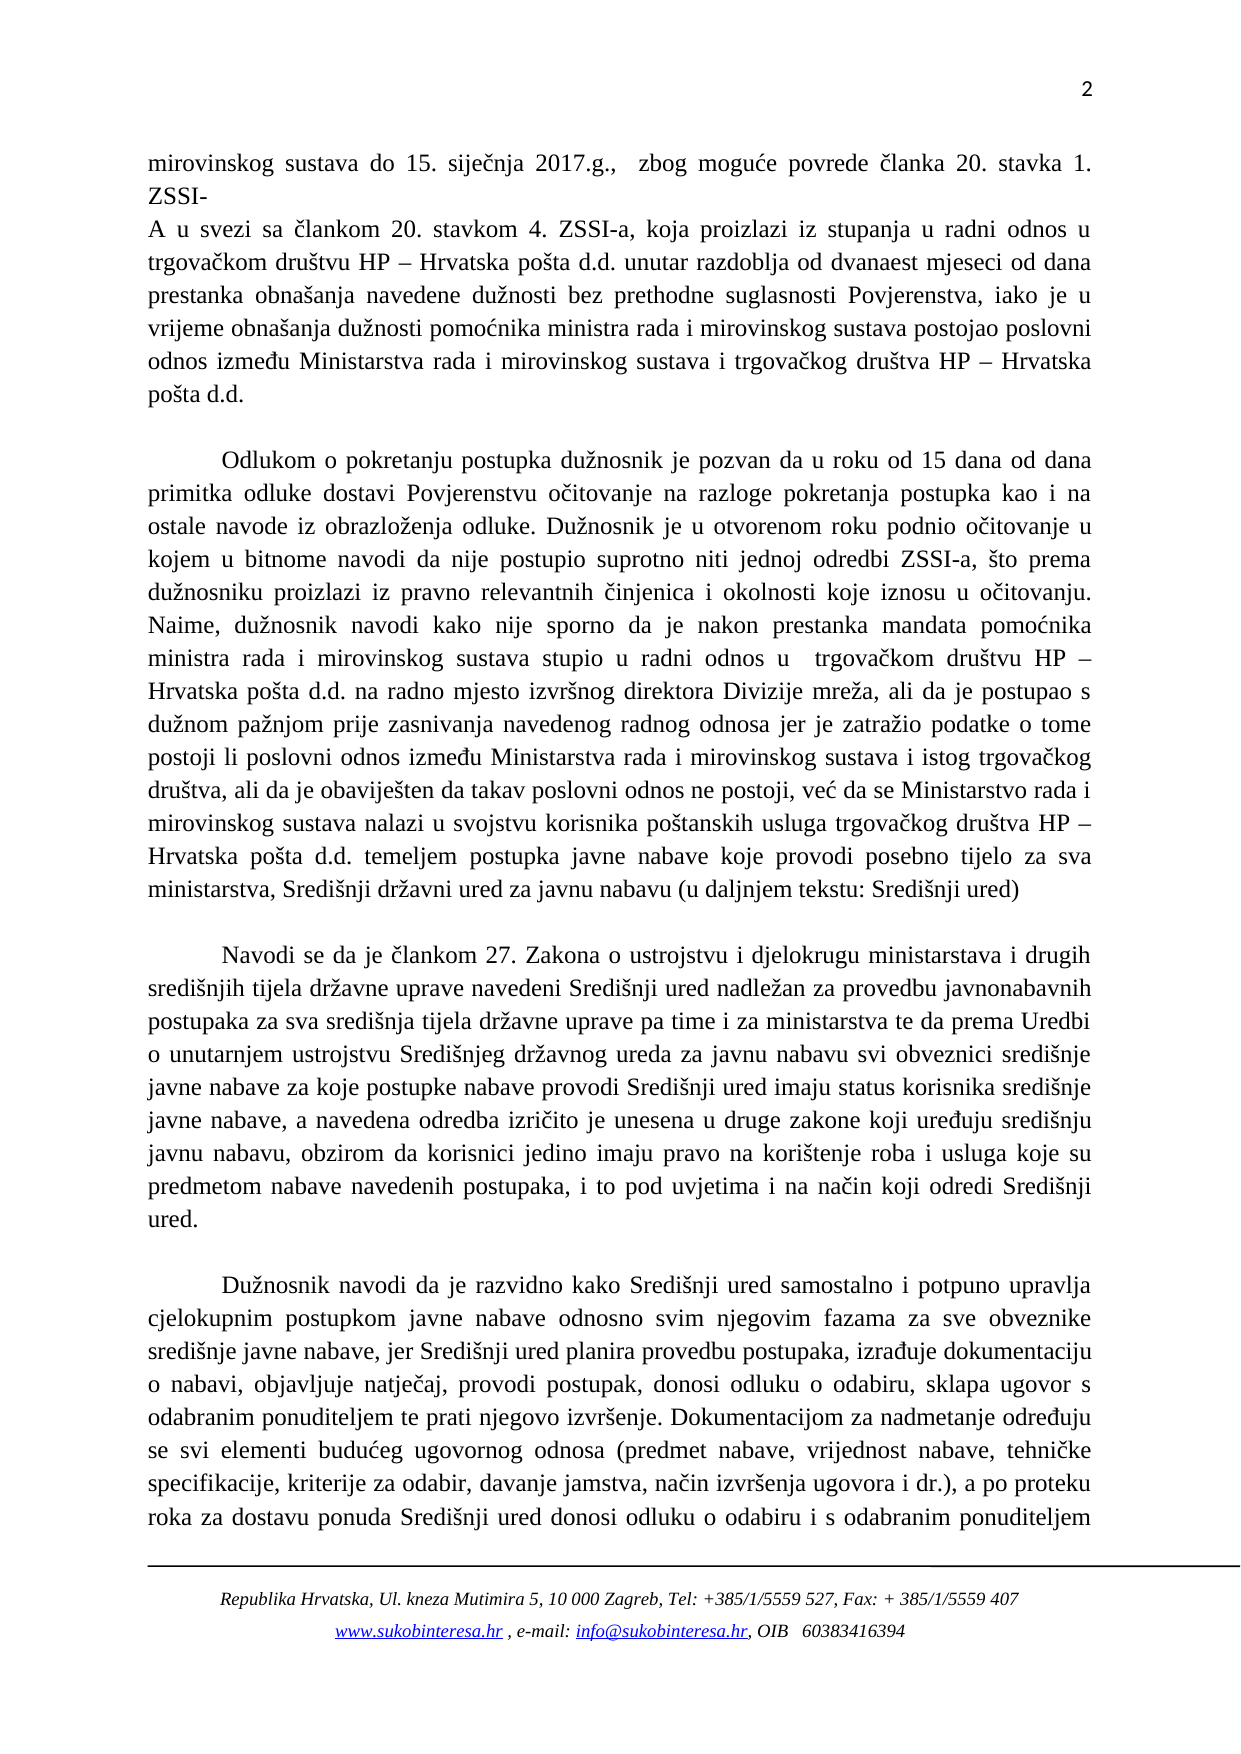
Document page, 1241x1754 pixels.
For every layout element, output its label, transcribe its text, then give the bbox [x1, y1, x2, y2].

text Navodi se da je člankom 27. Zakona o ustrojstvu i djelokrugu ministarstava i drugih središnjih tijela državne uprave navedeni Središnji ured nadležan za provedbu javnonabavnih postupaka za sva središnja tijela državne uprave pa time i za ministarstva te da prema Uredbi o unutarnjem ustrojstvu Središnjeg državnog ureda za javnu nabavu svi obveznici središnje javne nabave za koje postupke nabave provodi Središnji ured imaju status korisnika središnje javne nabave, a navedena odredba izričito je unesena u druge zakone koji uređuju središnju javnu nabavu, obzirom da korisnici jedino imaju pravo na korištenje roba i usluga koje su predmetom nabave navedenih postupaka, i to pod uvjetima i na način koji odredi Središnji ured. [148, 940, 1092, 1233]
text Odlukom o pokretanju postupka dužnosnik je pozvan da u roku od 15 dana od dana primitka odluke dostavi Povjerenstvu očitovanje na razloge pokretanja postupka kao i na ostale navode iz obrazloženja odluke. Dužnosnik je u otvorenom roku podnio očitovanje u kojem u bitnome navodi da nije postupio suprotno niti jednoj odredbi ZSSI-a, što prema dužnosniku proizlazi iz pravno relevantnih činjenica i okolnosti koje iznosu u očitovanju. Naime, dužnosnik navodi kako nije sporno da je nakon prestanka mandata pomoćnika ministra rada i mirovinskog sustava stupio u radni odnos u trgovačkom društvu HP – Hrvatska pošta d.d. na radno mjesto izvršnog direktora Divizije mreža, ali da je postupao s dužnom pažnjom prije zasnivanja navedenog radnog odnosa jer je zatražio podatke o tome postoji li poslovni odnos između Ministarstva rada i mirovinskog sustava i istog trgovačkog društva, ali da je obaviješten da takav poslovni odnos ne postoji, već da se Ministarstvo rada i mirovinskog sustava nalazi u svojstvu korisnika poštanskih usluga trgovačkog društva HP – Hrvatska pošta d.d. temeljem postupka javne nabave koje provodi posebno tijelo za sva ministarstva, Središnji državni ured za javnu nabavu (u daljnjem tekstu: Središnji ured) [148, 445, 1092, 903]
text A u svezi sa člankom 20. stavkom 4. ZSSI-a, koja proizlazi iz stupanja u radni odnos u trgovačkom društvu HP – Hrvatska pošta d.d. unutar razdoblja od dvanaest mjeseci od dana prestanka obnašanja navedene dužnosti bez prethodne suglasnosti Povjerenstva, iako je u vrijeme obnašanja dužnosti pomoćnika ministra rada i mirovinskog sustava postojao poslovni odnos između Ministarstva rada i mirovinskog sustava i trgovačkog društva HP – Hrvatska pošta d.d. [148, 214, 1092, 408]
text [148, 1270, 1092, 1530]
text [148, 148, 1092, 209]
